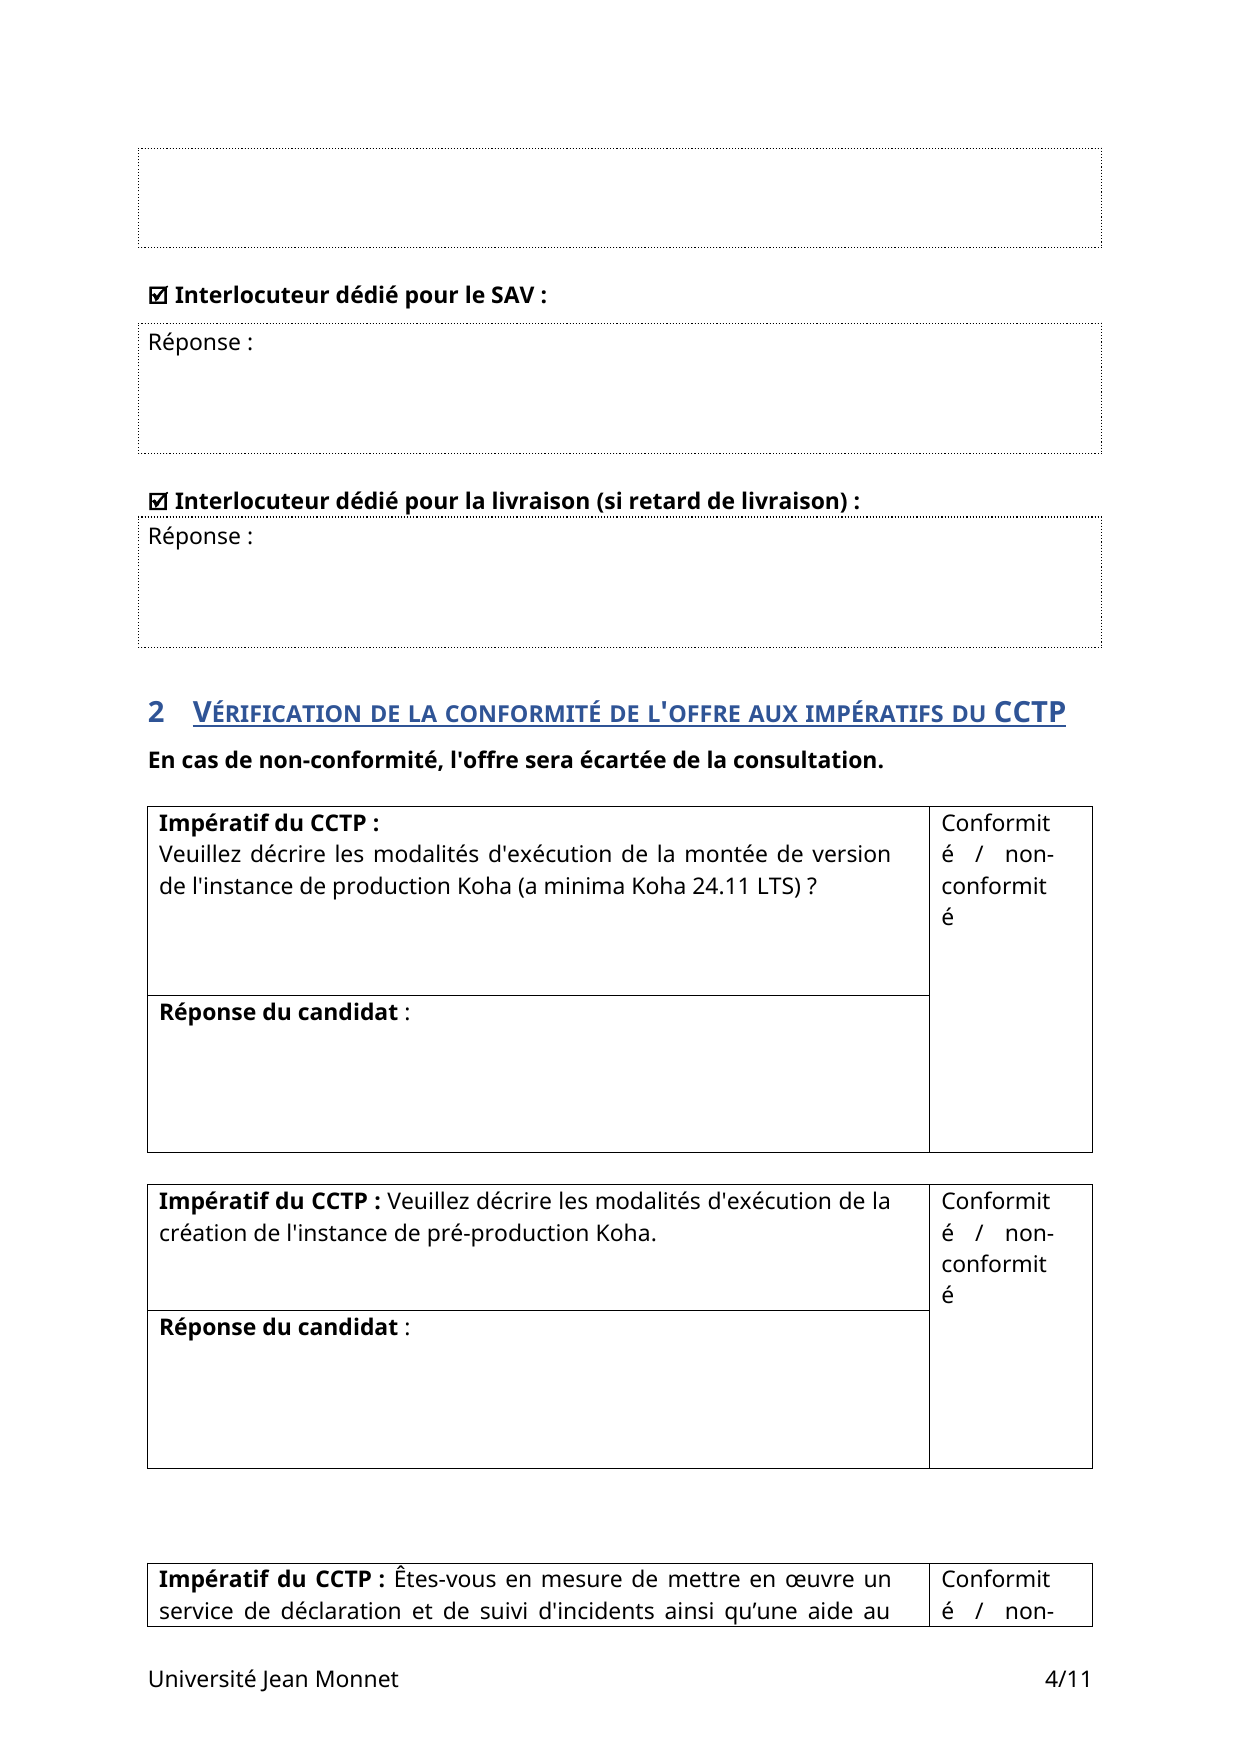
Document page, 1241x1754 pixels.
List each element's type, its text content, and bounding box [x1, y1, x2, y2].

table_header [930, 1564, 1092, 1626]
text En cas de non-conformité, l'offre sera écartée de la consultation. [148, 744, 1092, 775]
table_cell Réponse du candidat : [148, 1311, 929, 1468]
text Interlocuteur dédié pour la livraison (si retard de livraison) : [148, 485, 1092, 516]
text Réponse : [138, 516, 1102, 551]
text Réponse : [138, 323, 1102, 357]
table_header Impératif du CCTP : Veuillez décrire les modalités d'exécution de la montée de version de l'instance de production Koha (a minima Koha 24.11 LTS) ? [148, 807, 929, 995]
table_header Conformité / non-conformité [930, 1185, 1092, 1468]
text Interlocuteur dédié pour le SAV : [148, 279, 1092, 310]
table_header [148, 1564, 929, 1626]
table_cell Réponse du candidat : [148, 996, 929, 1152]
table_header Conformité / non-conformité [930, 807, 1092, 1152]
text Vérification de la conformité de l'offre aux impératifs du CCTP [148, 691, 1092, 731]
table_header Impératif du CCTP : Veuillez décrire les modalités d'exécution de la création de l'instance de pré-production Koha. [148, 1185, 929, 1310]
